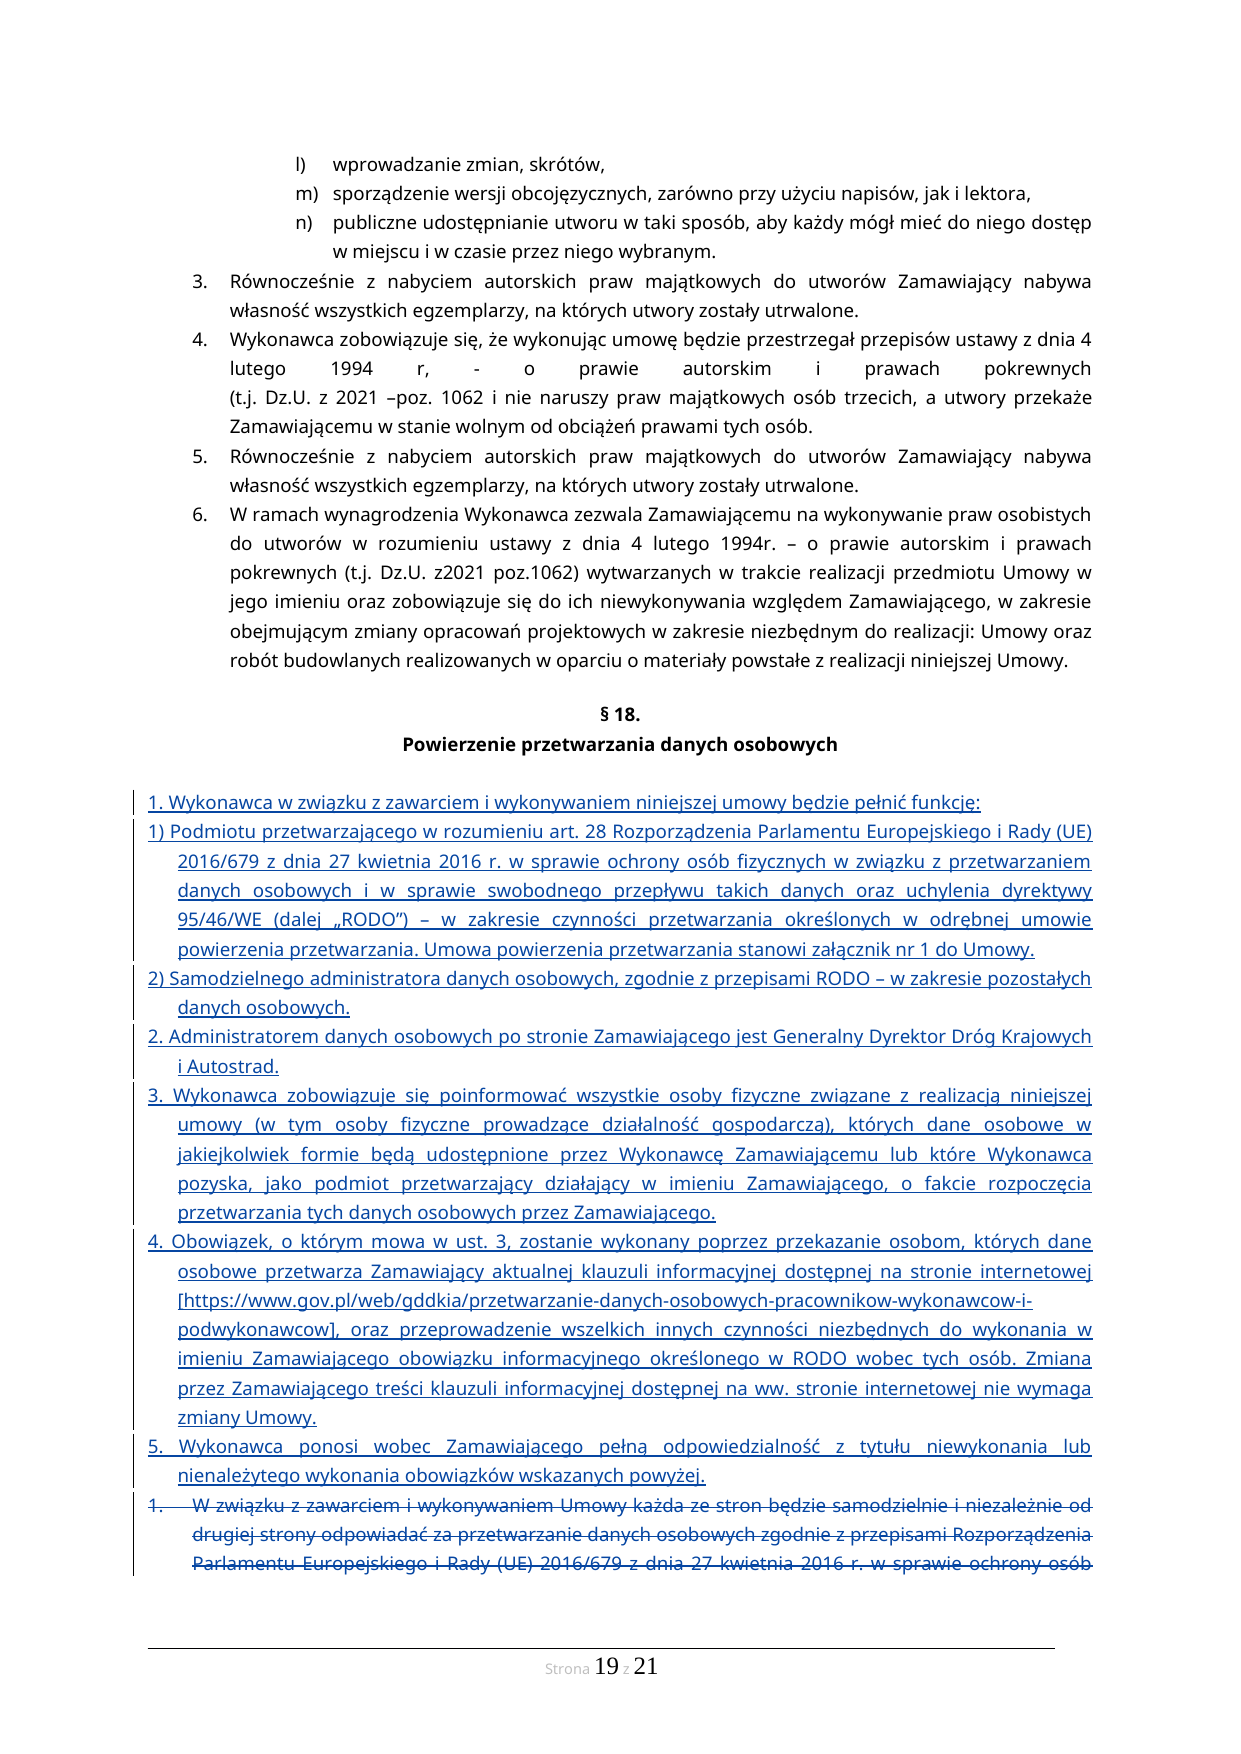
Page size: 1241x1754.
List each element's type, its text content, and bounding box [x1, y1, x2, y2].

list wprowadzanie zmian, skrótów, [295, 148, 1093, 177]
list Równocześnie z nabyciem autorskich praw majątkowych do utworów Zamawiający nabywa własność wszystkich egzemplarzy, na których utwory zostały utrwalone. [192, 439, 1093, 498]
list Równocześnie z nabyciem autorskich praw majątkowych do utworów Zamawiający nabywa własność wszystkich egzemplarzy, na których utwory zostały utrwalone. [192, 264, 1093, 323]
list § 18. [148, 702, 1093, 727]
list publiczne udostępnianie utworu w taki sposób, aby każdy mógł mieć do niego dostęp w miejscu i w czasie przez niego wybranym. [295, 206, 1093, 264]
text Powierzenie przetwarzania danych osobowych [148, 731, 1093, 757]
list W ramach wynagrodzenia Wykonawca zezwala Zamawiającemu na wykonywanie praw osobistych do utworów w rozumieniu ustawy z dnia 4 lutego 1994r. – o prawie autorskim i prawach pokrewnych (t.j. Dz.U. z2021 poz.1062) wytwarzanych w trakcie realizacji przedmiotu Umowy w jego imieniu oraz zobowiązuje się do ich niewykonywania względem Zamawiającego, w zakresie obejmującym zmiany opracowań projektowych w zakresie niezbędnym do realizacji: Umowy oraz robót budowlanych realizowanych w oparciu o materiały powstałe z realizacji niniejszej Umowy. [192, 498, 1093, 673]
list sporządzenie wersji obcojęzycznych, zarówno przy użyciu napisów, jak i lektora, [295, 177, 1093, 206]
list Wykonawca zobowiązuje się, że wykonując umowę będzie przestrzegał przepisów ustawy z dnia 4 lutego 1994 r, - o prawie autorskim i prawach pokrewnych (t.j. Dz.U. z 2021 –poz. 1062 i nie naruszy praw majątkowych osób trzecich, a utwory przekaże Zamawiającemu w stanie wolnym od obciążeń prawami tych osób. [192, 323, 1093, 439]
